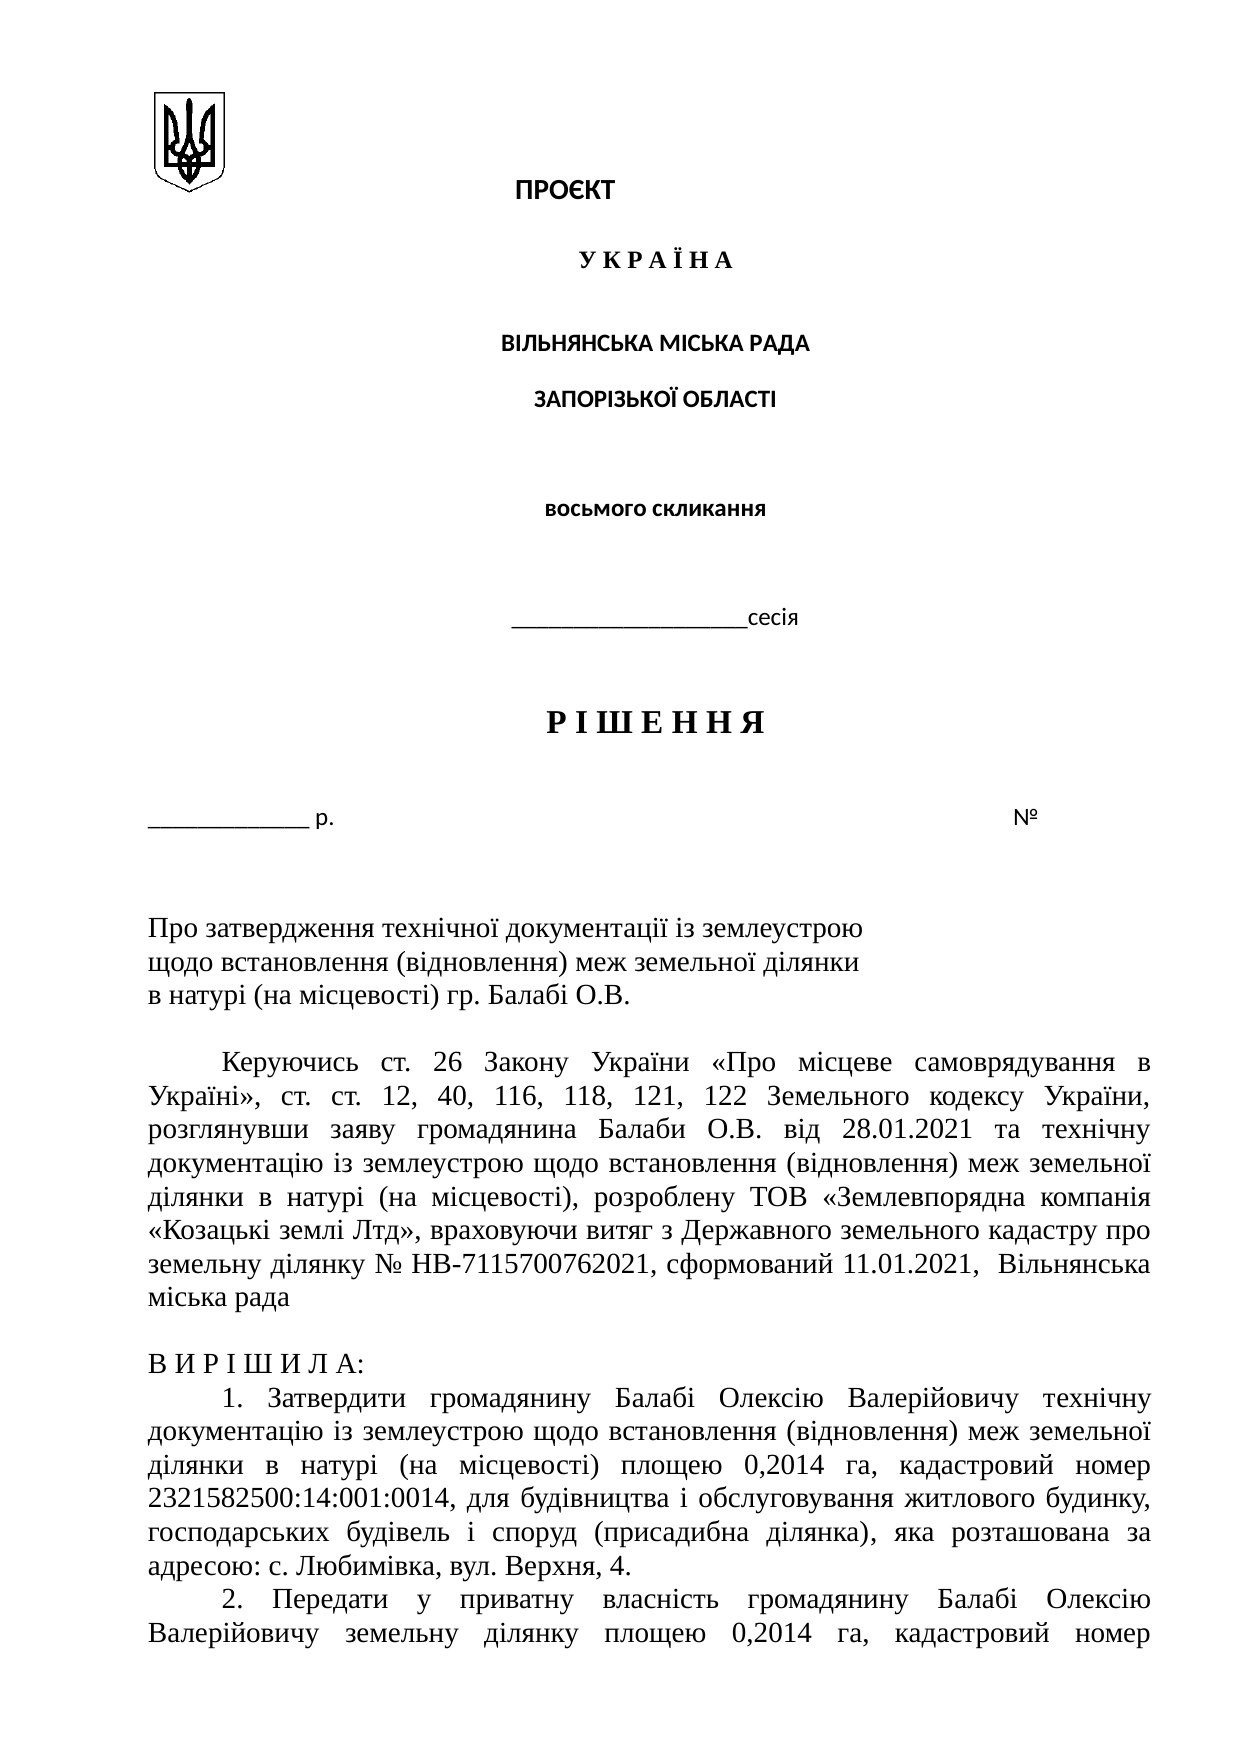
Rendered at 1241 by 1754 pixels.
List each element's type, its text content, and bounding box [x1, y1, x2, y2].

text Про затвердження технічної документації із землеустрою [148, 910, 1152, 944]
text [148, 1581, 1152, 1648]
text В И Р І Ш И Л А: [148, 1346, 1152, 1380]
text щодо встановлення (відновлення) меж земельної ділянки [148, 944, 1152, 977]
table_header У К Р А Ї Н А ВІЛЬНЯНСЬКА МІСЬКА РАДА ЗАПОРІЗЬКОЇ ОБЛАСТІ восьмого скликання ___________________сесія Р І Ш Е Н Н Я [148, 245, 1163, 740]
text в натурі (на місцевості) гр. Балабі О.В. [148, 977, 1152, 1011]
text 1. Затвердити громадянину Балабі Олексію Валерійовичу технічну документацію із землеустрою щодо встановлення (відновлення) меж земельної ділянки в натурі (на місцевості) площею 0,2014 га, кадастровий номер 2321582500:14:001:0014, для будівництва і обслуговування житлового будинку, господарських будівель і споруд (присадибна ділянка), яка розташована за адресою: с. Любимівка, вул. Верхня, 4. [148, 1380, 1152, 1581]
picture [147, 88, 232, 200]
text _____________ р. № [148, 801, 1152, 832]
text Керуючись ст. 26 Закону України «Про місцеве самоврядування в Україні», ст. ст. 12, 40, 116, 118, 121, 122 Земельного кодексу України, розглянувши заяву громадянина Балаби О.В. від 28.01.2021 та технічну документацію із землеустрою щодо встановлення (відновлення) меж земельної ділянки в натурі (на місцевості), розроблену ТОВ «Землевпорядна компанія «Козацькі землі Лтд», враховуючи витяг з Державного земельного кадастру про земельну ділянку № НВ-7115700762021, сформований 11.01.2021, Вільнянська міська рада [148, 1044, 1152, 1313]
text ПРОЄКТ [148, 88, 1152, 207]
